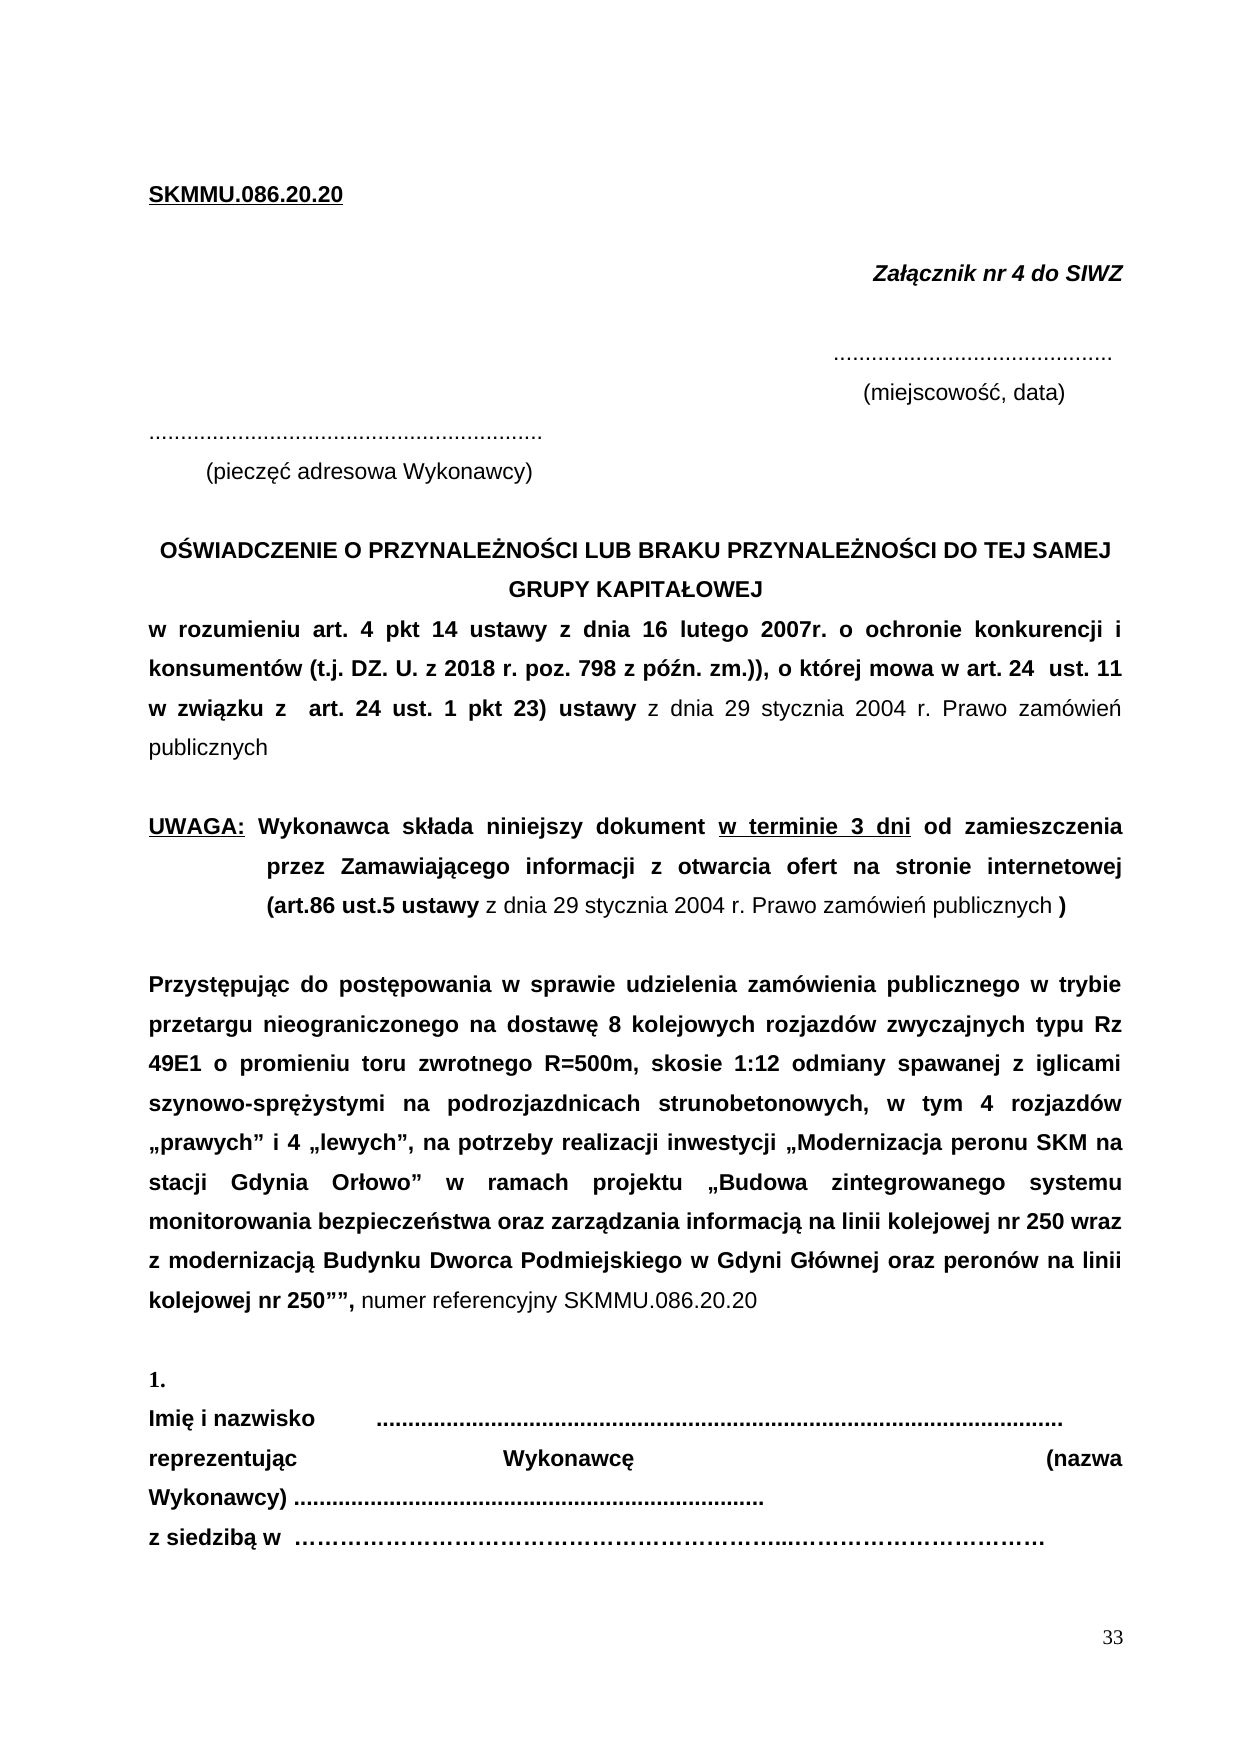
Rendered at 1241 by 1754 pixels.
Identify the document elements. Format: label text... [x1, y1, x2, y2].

text Imię i nazwisko ............................................................................................................ [148, 1405, 1122, 1432]
text (miejscowość, data) [296, 379, 1122, 405]
text SKMMU.086.20.20 [148, 181, 1122, 208]
text Przystępując do postępowania w sprawie udzielenia zamówienia publicznego w trybie przetargu nieograniczonego na dostawę 8 kolejowych rozjazdów zwyczajnych typu Rz 49E1 o promieniu toru zwrotnego R=500m, skosie 1:12 odmiany spawanej z iglicami szynowo-sprężystymi na podrozjazdnicach strunobetonowych, w tym 4 rozjazdów „prawych” i 4 „lewych”, na potrzeby realizacji inwestycji „Modernizacja peronu SKM na stacji Gdynia Orłowo” w ramach projektu „Budowa zintegrowanego systemu monitorowania bezpieczeństwa oraz zarządzania informacją na linii kolejowej nr 250 wraz z modernizacją Budynku Dworca Podmiejskiego w Gdyni Głównej oraz peronów na linii kolejowej nr 250””, numer referencyjny SKMMU.086.20.20 [148, 971, 1122, 1313]
text ............................................ [813, 339, 1122, 366]
text Załącznik nr 4 do SIWZ [148, 260, 1122, 287]
text UWAGA: Wykonawca składa niniejszy dokument w terminie 3 dni od zamieszczenia przez Zamawiającego informacji z otwarcia ofert na stronie internetowej (art.86 ust.5 ustawy z dnia 29 stycznia 2004 r. Prawo zamówień publicznych ) [148, 813, 1122, 918]
text w rozumieniu art. 4 pkt 14 ustawy z dnia 16 lutego 2007r. o ochronie konkurencji i konsumentów (t.j. DZ. U. z 2018 r. poz. 798 z późn. zm.)), o której mowa w art. 24 ust. 11 w związku z art. 24 ust. 1 pkt 23) ustawy z dnia 29 stycznia 2004 r. Prawo zamówień publicznych [148, 616, 1122, 761]
text reprezentując Wykonawcę (nazwa Wykonawcy) .......................................................................... [148, 1445, 1122, 1511]
text (pieczęć adresowa Wykonawcy) [148, 458, 587, 484]
text z siedzibą w ………………………………………………………...…………………………… [148, 1524, 1122, 1550]
text .............................................................. [148, 418, 587, 445]
text OŚWIADCZENIE O PRZYNALEŻNOŚCI LUB BRAKU PRZYNALEŻNOŚCI DO TEJ SAMEJ GRUPY KAPITAŁOWEJ [148, 537, 1123, 603]
